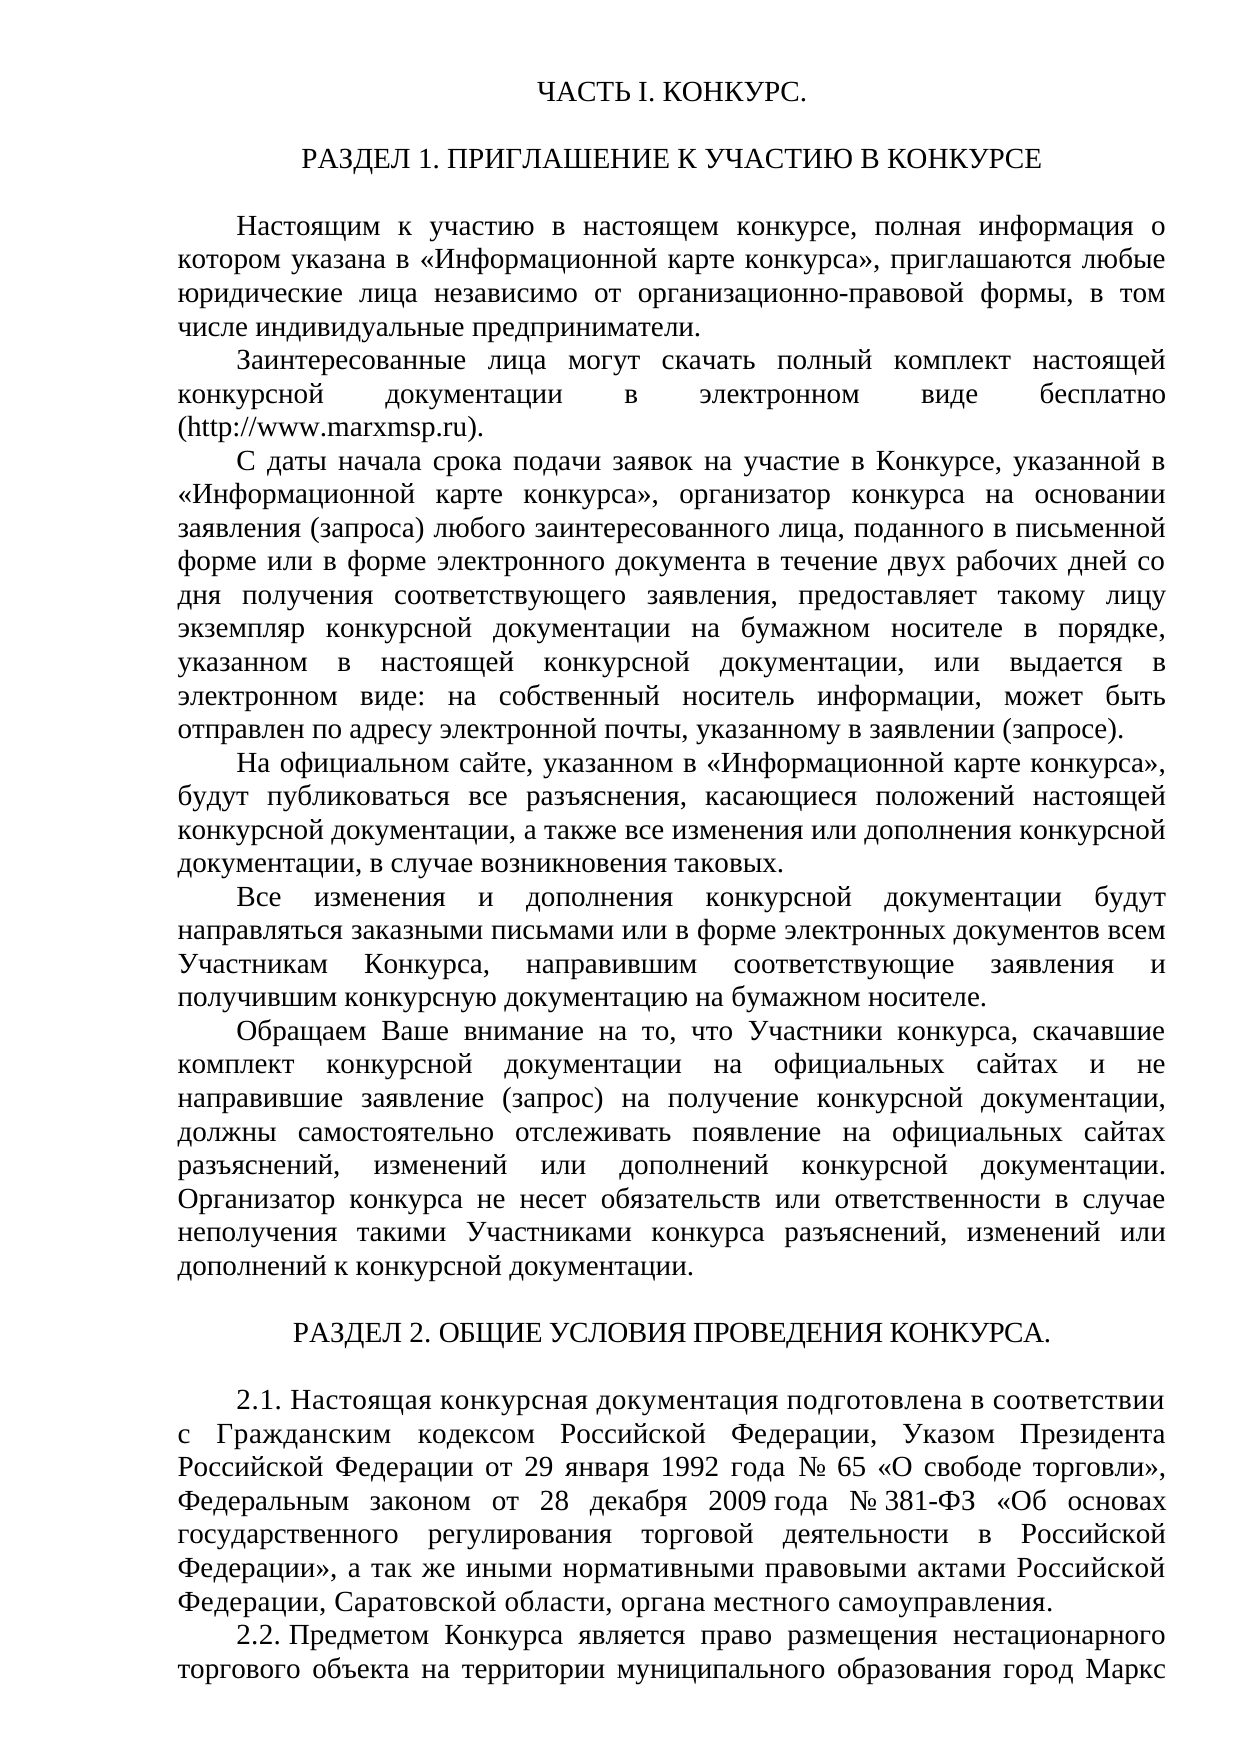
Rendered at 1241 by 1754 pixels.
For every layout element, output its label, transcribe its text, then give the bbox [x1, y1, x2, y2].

text Обращаем Ваше внимание на то, что Участники конкурса, скачавшие комплект конкурсной документации на официальных сайтах и не направившие заявление (запрос) на получение конкурсной документации, должны самостоятельно отслеживать появление на официальных сайтах разъяснений, изменений или дополнений конкурсной документации. Организатор конкурса не несет обязательств или ответственности в случае неполучения такими Участниками конкурса разъяснений, изменений или дополнений к конкурсной документации. [177, 1013, 1167, 1281]
text Настоящим к участию в настоящем конкурсе, полная информация о котором указана в «Информационной карте конкурса», приглашаются любые юридические лица независимо от организационно-правовой формы, в том числе индивидуальные предприниматели. [177, 208, 1167, 342]
subtitle РАЗДЕЛ 1. ПРИГЛАШЕНИЕ К УЧАСТИЮ В КОНКУРСЕ [177, 141, 1167, 174]
text 2.1. Настоящая конкурсная документация подготовлена в соответствии с Гражданским кодексом Российской Федерации, Указом Президента Российской Федерации от 29 января 1992 года № 65 «О свободе торговли», Федеральным законом от 28 декабря 2009 года № 381-ФЗ «Об основах государственного регулирования торговой деятельности в Российской Федерации», а так же иными нормативными правовыми актами Российской Федерации, Саратовской области, органа местного самоуправления. [177, 1382, 1167, 1617]
text Заинтересованные лица могут скачать полный комплект настоящей конкурсной документации в электронном виде бесплатно (http://www.marxmsp.ru). [177, 342, 1167, 443]
subtitle ЧАСТЬ I. КОНКУРС. [177, 74, 1167, 107]
text РАЗДЕЛ 2. ОБЩИЕ УСЛОВИЯ ПРОВЕДЕНИЯ КОНКУРСА. [177, 1315, 1167, 1349]
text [177, 1617, 1167, 1684]
text С даты начала срока подачи заявок на участие в Конкурсе, указанной в «Информационной карте конкурса», организатор конкурса на основании заявления (запроса) любого заинтересованного лица, поданного в письменной форме или в форме электронного документа в течение двух рабочих дней со дня получения соответствующего заявления, предоставляет такому лицу экземпляр конкурсной документации на бумажном носителе в порядке, указанном в настоящей конкурсной документации, или выдается в электронном виде: на собственный носитель информации, может быть отправлен по адресу электронной почты, указанному в заявлении (запросе). [177, 443, 1167, 745]
text На официальном сайте, указанном в «Информационной карте конкурса», будут публиковаться все разъяснения, касающиеся положений настоящей конкурсной документации, а также все изменения или дополнения конкурсной документации, в случае возникновения таковых. [177, 745, 1167, 879]
text Все изменения и дополнения конкурсной документации будут направляться заказными письмами или в форме электронных документов всем Участникам Конкурса, направившим соответствующие заявления и получившим конкурсную документацию на бумажном носителе. [177, 879, 1167, 1013]
